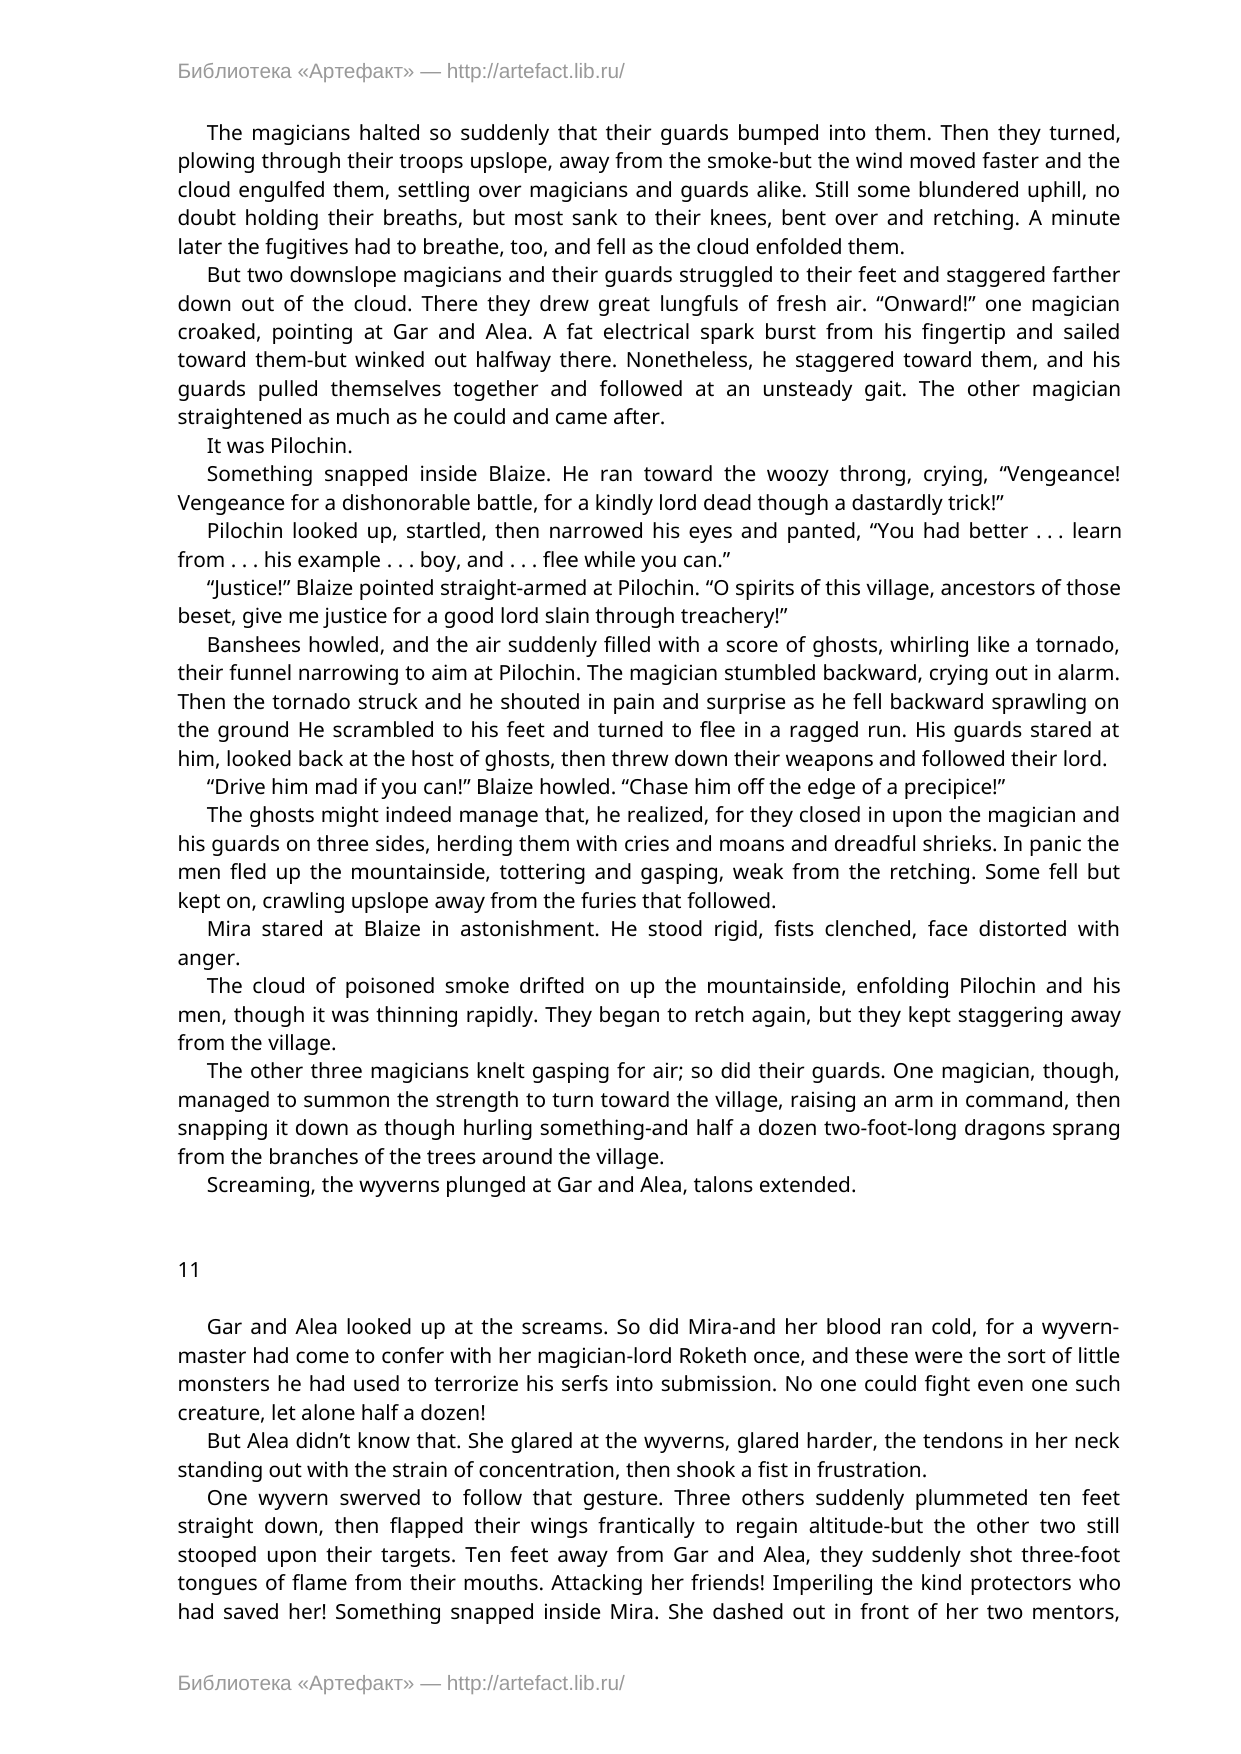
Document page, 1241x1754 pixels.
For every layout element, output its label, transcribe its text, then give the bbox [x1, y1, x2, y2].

text The ghosts might indeed manage that, he realized, for they closed in upon the magician and his guards on three sides, herding them with cries and moans and dreadful shrieks. In panic the men fled up the mountainside, tottering and gasping, weak from the retching. Some fell but kept on, crawling upslope away from the furies that followed. [177, 801, 1122, 914]
text It was Pilochin. [177, 431, 1122, 459]
text “Justice!” Blaize pointed straight-armed at Pilochin. “O spirits of this village, ancestors of those beset, give me justice for a good lord slain through treachery!” [177, 573, 1122, 630]
text Something snapped inside Blaize. He ran toward the woozy throng, crying, “Vengeance! Vengeance for a dishonorable battle, for a kindly lord dead though a dastardly trick!” [177, 459, 1122, 516]
text Pilochin looked up, startled, then narrowed his eyes and panted, “You had better . . . learn from . . . his example . . . boy, and . . . flee while you can.” [177, 516, 1122, 573]
text 11 [177, 1256, 1122, 1284]
text Banshees howled, and the air suddenly filled with a score of ghosts, whirling like a tornado, their funnel narrowing to aim at Pilochin. The magician stumbled backward, crying out in alarm. Then the tornado struck and he shouted in pain and surprise as he fell backward sprawling on the ground He scrambled to his feet and turned to flee in a ragged run. His guards stared at him, looked back at the host of ghosts, then threw down their weapons and followed their lord. [177, 630, 1122, 772]
text But two downslope magicians and their guards struggled to their feet and staggered farther down out of the cloud. There they drew great lungfuls of fresh air. “Onward!” one magician croaked, pointing at Gar and Alea. A fat electrical spark burst from his fingertip and sailed toward them-but winked out halfway there. Nonetheless, he staggered toward them, and his guards pulled themselves together and followed at an unsteady gait. The other magician straightened as much as he could and came after. [177, 260, 1122, 431]
text The cloud of poisoned smoke drifted on up the mountainside, enfolding Pilochin and his men, though it was thinning rapidly. They began to retch again, but they kept staggering away from the village. [177, 971, 1122, 1057]
text Gar and Alea looked up at the screams. So did Mira-and her blood ran cold, for a wyvern-master had come to confer with her magician-lord Roketh once, and these were the sort of little monsters he had used to terrorize his serfs into submission. No one could fight even one such creature, let alone half a dozen! [177, 1312, 1122, 1426]
text Mira stared at Blaize in astonishment. He stood rigid, fists clenched, face distorted with anger. [177, 914, 1122, 971]
text The magicians halted so suddenly that their guards bumped into them. Then they turned, plowing through their troops upslope, away from the smoke-but the wind moved faster and the cloud engulfed them, settling over magicians and guards alike. Still some blundered uphill, no doubt holding their breaths, but most sank to their knees, bent over and retching. A minute later the fugitives had to breathe, too, and fell as the cloud enfolded them. [177, 118, 1122, 260]
text But Alea didn’t know that. She glared at the wyverns, glared harder, the tendons in her neck standing out with the strain of concentration, then shook a fist in frustration. [177, 1426, 1122, 1483]
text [177, 1483, 1122, 1625]
text “Drive him mad if you can!” Blaize howled. “Chase him off the edge of a precipice!” [177, 772, 1122, 801]
text The other three magicians knelt gasping for air; so did their guards. One magician, though, managed to summon the strength to turn toward the village, raising an arm in command, then snapping it down as though hurling something-and half a dozen two-foot-long dragons sprang from the branches of the trees around the village. [177, 1057, 1122, 1170]
text Screaming, the wyverns plunged at Gar and Alea, talons extended. [177, 1170, 1122, 1199]
